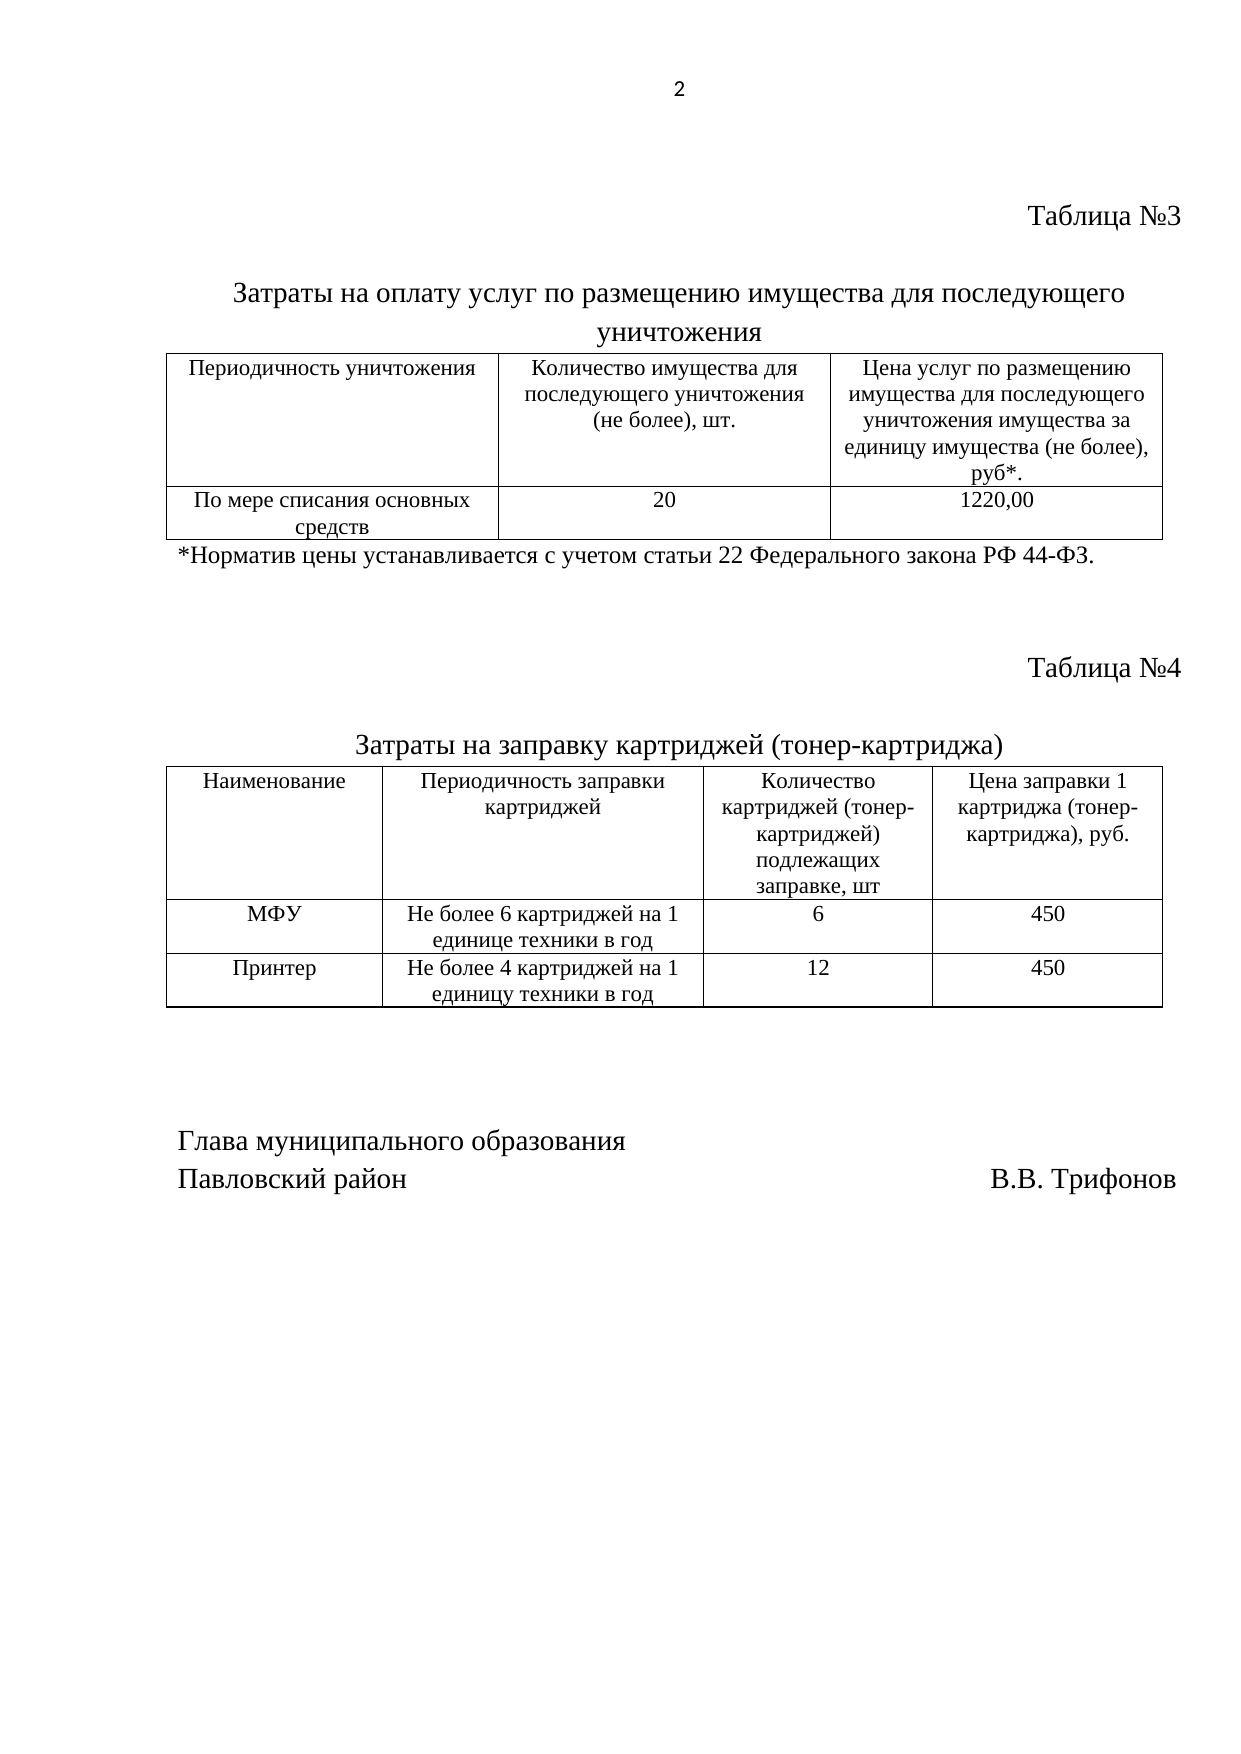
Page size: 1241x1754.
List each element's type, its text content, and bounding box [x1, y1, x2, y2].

table_header Цена заправки 1 картриджа (тонер-картриджа), руб. [933, 767, 1162, 899]
table_header Наименование [167, 767, 382, 899]
table_cell Принтер [167, 954, 382, 1006]
table_header Цена услуг по размещению имущества для последующего уничтожения имущества за единицу имущества (не более), руб*. [831, 354, 1162, 486]
text Таблица №3 [177, 198, 1181, 232]
table_header Количество картриджей (тонер-картриджей) подлежащих заправке, шт [704, 767, 932, 899]
text Затраты на заправку картриджей (тонер-картриджа) [177, 727, 1181, 761]
text Затраты на оплату услуг по размещению имущества для последующего уничтожения [177, 276, 1181, 348]
text Павловский район В.В. Трифонов [177, 1162, 1181, 1195]
table_cell МФУ [167, 900, 382, 953]
table_cell 12 [704, 954, 932, 1006]
text *Норматив цены устанавливается с учетом статьи 22 Федерального закона РФ 44-ФЗ. [177, 540, 1181, 569]
table_cell Не более 4 картриджей на 1 единицу техники в год [383, 954, 703, 1006]
table_cell Не более 6 картриджей на 1 единице техники в год [383, 900, 703, 953]
table_cell По мере списания основных средств [167, 487, 498, 539]
table_header Количество имущества для последующего уничтожения (не более), шт. [499, 354, 830, 486]
table_header Периодичность уничтожения [167, 354, 498, 486]
table_cell 450 [933, 954, 1162, 1006]
text Глава муниципального образования [177, 1123, 1181, 1157]
table_cell 450 [933, 900, 1162, 953]
text Таблица №4 [177, 650, 1181, 684]
table_cell 20 [499, 487, 830, 539]
table_cell 6 [704, 900, 932, 953]
table_header Периодичность заправки картриджей [383, 767, 703, 899]
table_cell 1220,00 [831, 487, 1162, 539]
